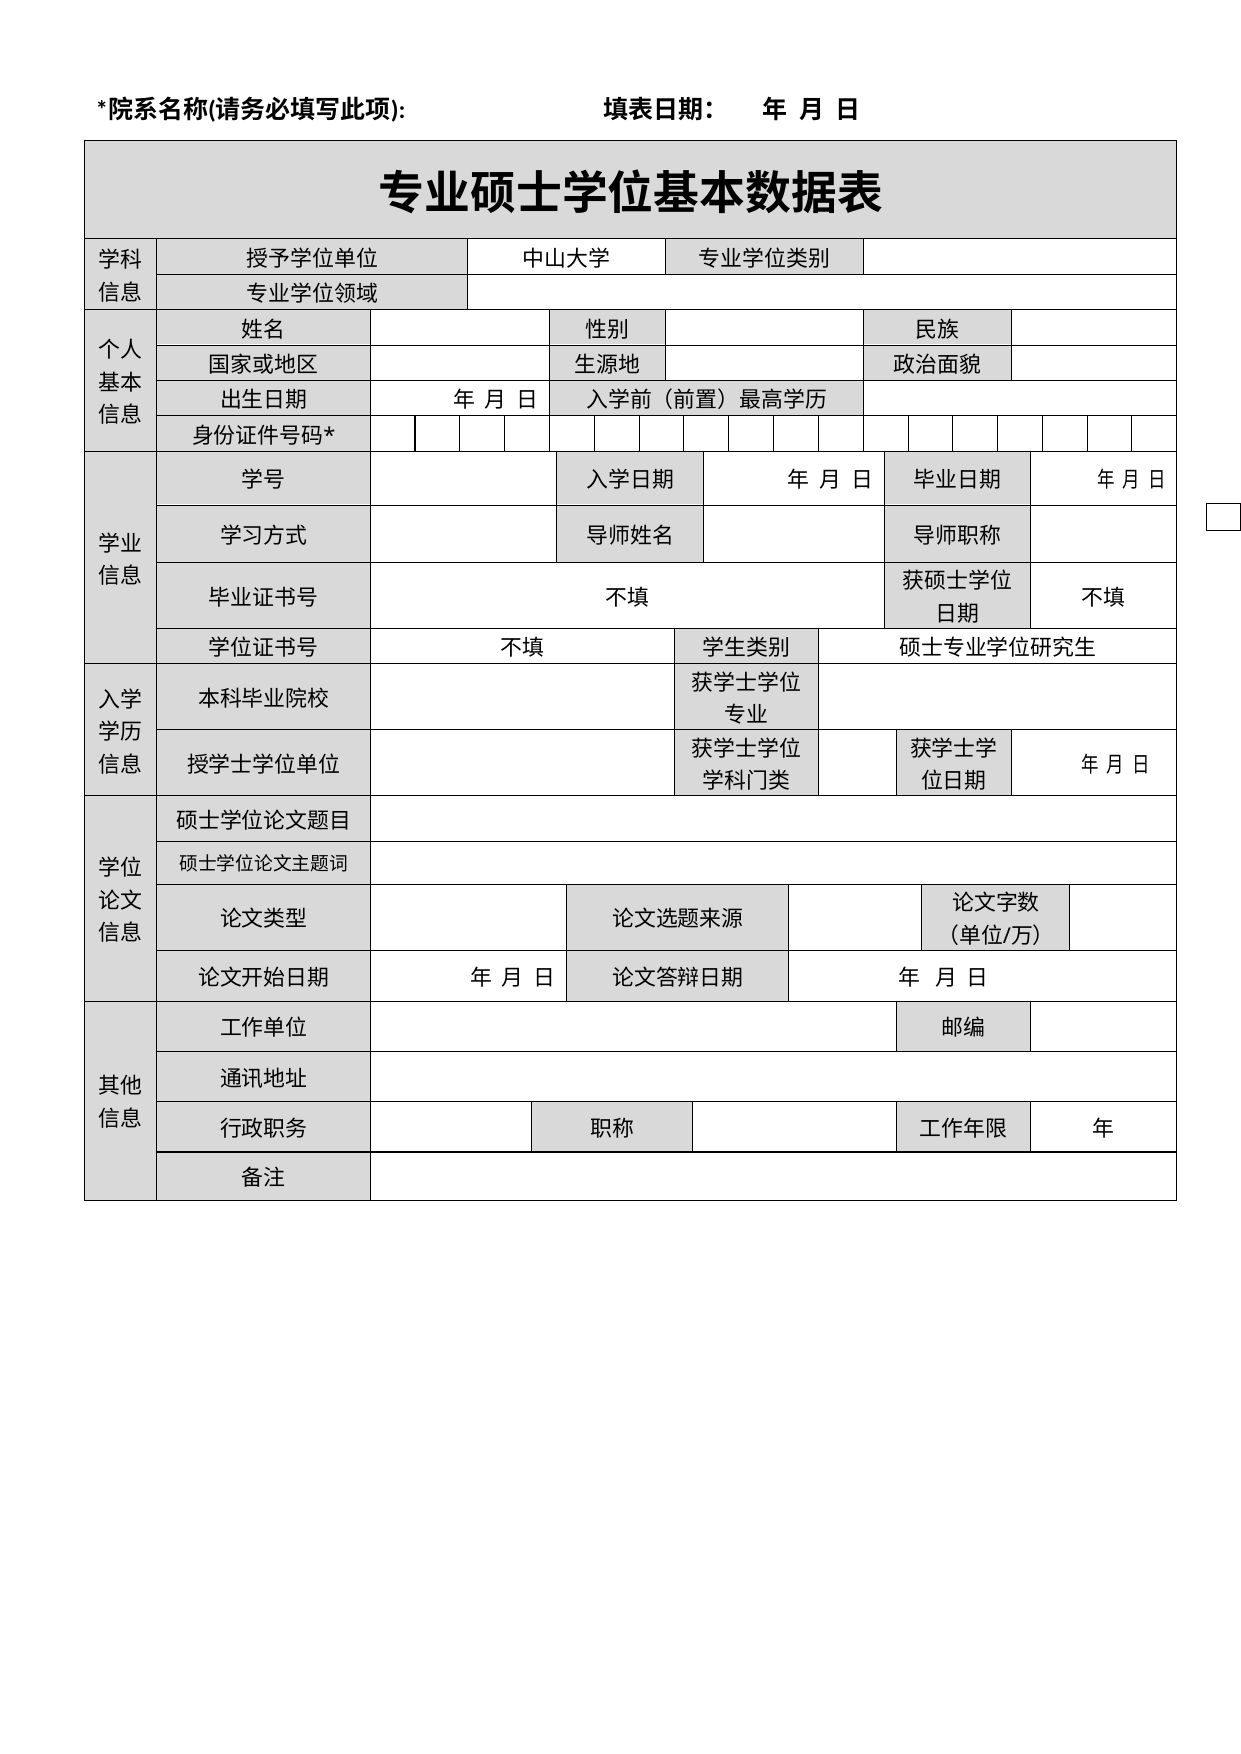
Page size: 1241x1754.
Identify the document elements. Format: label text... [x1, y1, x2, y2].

table_cell [1088, 416, 1131, 451]
table_cell [371, 842, 1176, 884]
table_cell 专业硕士学位基本数据表 [85, 141, 1176, 238]
table_cell 论文字数 （单位/万） [922, 885, 1069, 950]
table_cell 姓名 [157, 310, 370, 344]
table_cell [704, 506, 884, 562]
table_cell [416, 416, 459, 451]
table_cell 不填 [371, 563, 884, 628]
table_cell 入学学历信息 [85, 664, 156, 795]
table_cell 授学士学位单位 [157, 730, 370, 795]
table_header *院系名称(请务必填写此项): 填表日期： 年 月 日 [84, 75, 1177, 140]
table_cell 备注 [157, 1153, 370, 1200]
table_cell 性别 [550, 310, 665, 344]
table_cell 职称 [532, 1102, 692, 1151]
table_cell 政治面貌 [864, 346, 1011, 380]
table_cell [371, 1153, 1176, 1200]
table_cell [998, 416, 1042, 451]
table_cell [371, 416, 414, 451]
table_cell [595, 416, 639, 451]
table_cell [505, 416, 549, 451]
table_cell [371, 730, 674, 795]
table_cell [953, 416, 997, 451]
table_cell [371, 506, 556, 562]
table_cell [468, 275, 1176, 309]
table_cell 年 月 日 [789, 951, 1176, 1001]
table_cell [729, 416, 773, 451]
table_cell 年 月 日 [704, 452, 884, 504]
table_cell 年 月 日 [371, 381, 549, 415]
table_cell 身份证件号码* [157, 416, 370, 451]
table_cell 年 月 日 [1031, 452, 1176, 504]
table_cell 毕业日期 [885, 452, 1030, 504]
table_cell [693, 1102, 896, 1151]
table_cell [371, 664, 674, 729]
table_cell [774, 416, 818, 451]
table_cell 硕士专业学位研究生 [819, 629, 1176, 663]
table_cell 毕业证书号 [157, 563, 370, 628]
table_cell 获学士学位专业 [675, 664, 818, 729]
table_cell 专业学位类别 [666, 239, 863, 274]
table_cell 硕士学位论文主题词 [157, 842, 370, 884]
table_cell 获学士学位日期 [897, 730, 1011, 795]
table_cell 学位证书号 [157, 629, 370, 663]
table_cell 学号 [157, 452, 370, 504]
table_cell 个人基本信息 [85, 310, 156, 451]
table_cell 入学前（前置）最高学历 [550, 381, 863, 415]
table_cell [1132, 416, 1176, 451]
table_cell [1043, 416, 1087, 451]
table_cell [819, 664, 1176, 729]
table_cell [909, 416, 952, 451]
table_cell 导师姓名 [557, 506, 703, 562]
table_cell 论文类型 [157, 885, 370, 950]
table_cell 不填 [371, 629, 674, 663]
table_cell 通讯地址 [157, 1052, 370, 1101]
table_cell [371, 885, 566, 950]
table_cell 学习方式 [157, 506, 370, 562]
table_cell 论文选题来源 [567, 885, 788, 950]
table_cell 不填 [1031, 563, 1176, 628]
table_cell [789, 885, 921, 950]
table_cell 工作年限 [897, 1102, 1030, 1151]
table_cell [371, 1002, 896, 1051]
table_cell [371, 1052, 1176, 1101]
table_cell [864, 416, 908, 451]
table_cell [666, 346, 863, 380]
table_cell 民族 [864, 310, 1011, 344]
table_cell 学业信息 [85, 452, 156, 663]
table_cell 工作单位 [157, 1002, 370, 1051]
table_cell 入学日期 [557, 452, 703, 504]
table_cell [684, 416, 728, 451]
table_cell 行政职务 [157, 1102, 370, 1151]
table_cell 学科信息 [85, 239, 156, 309]
table_cell 论文答辩日期 [567, 951, 788, 1001]
table_cell 获学士学位学科门类 [675, 730, 818, 795]
table_cell [864, 381, 1176, 415]
table_cell [864, 239, 1176, 274]
table_cell 本科毕业院校 [157, 664, 370, 729]
table_cell 年 [1031, 1102, 1176, 1151]
table_cell [1012, 346, 1176, 380]
table_cell 其他信息 [85, 1002, 156, 1200]
table_cell [371, 346, 549, 380]
table_cell 中山大学 [468, 239, 665, 274]
table_cell 导师职称 [885, 506, 1030, 562]
table_cell [371, 310, 549, 344]
table_cell [1031, 506, 1176, 562]
table_cell [1031, 1002, 1176, 1051]
table_cell 硕士学位论文题目 [157, 796, 370, 841]
table_cell [371, 452, 556, 504]
table_cell 专业学位领域 [157, 275, 467, 309]
table_cell [1070, 885, 1176, 950]
table_cell 出生日期 [157, 381, 370, 415]
table_cell 学位论文信息 [85, 796, 156, 1001]
table_cell [666, 310, 863, 344]
table_cell 国家或地区 [157, 346, 370, 380]
table_header [1207, 504, 1240, 530]
table_cell [460, 416, 504, 451]
table_cell [371, 1102, 531, 1151]
table_cell [819, 416, 863, 451]
table_cell 学生类别 [675, 629, 818, 663]
table_cell 论文开始日期 [157, 951, 370, 1001]
table_cell 获硕士学位日期 [885, 563, 1030, 628]
table_cell [640, 416, 683, 451]
table_cell [550, 416, 594, 451]
table_cell [1012, 310, 1176, 344]
table_cell [371, 796, 1176, 841]
table_cell 授予学位单位 [157, 239, 467, 274]
table_cell 年 月 日 [371, 951, 566, 1001]
table_cell 邮编 [897, 1002, 1030, 1051]
table_cell 年 月 日 [1012, 730, 1176, 795]
table_cell [819, 730, 896, 795]
table_cell 生源地 [550, 346, 665, 380]
